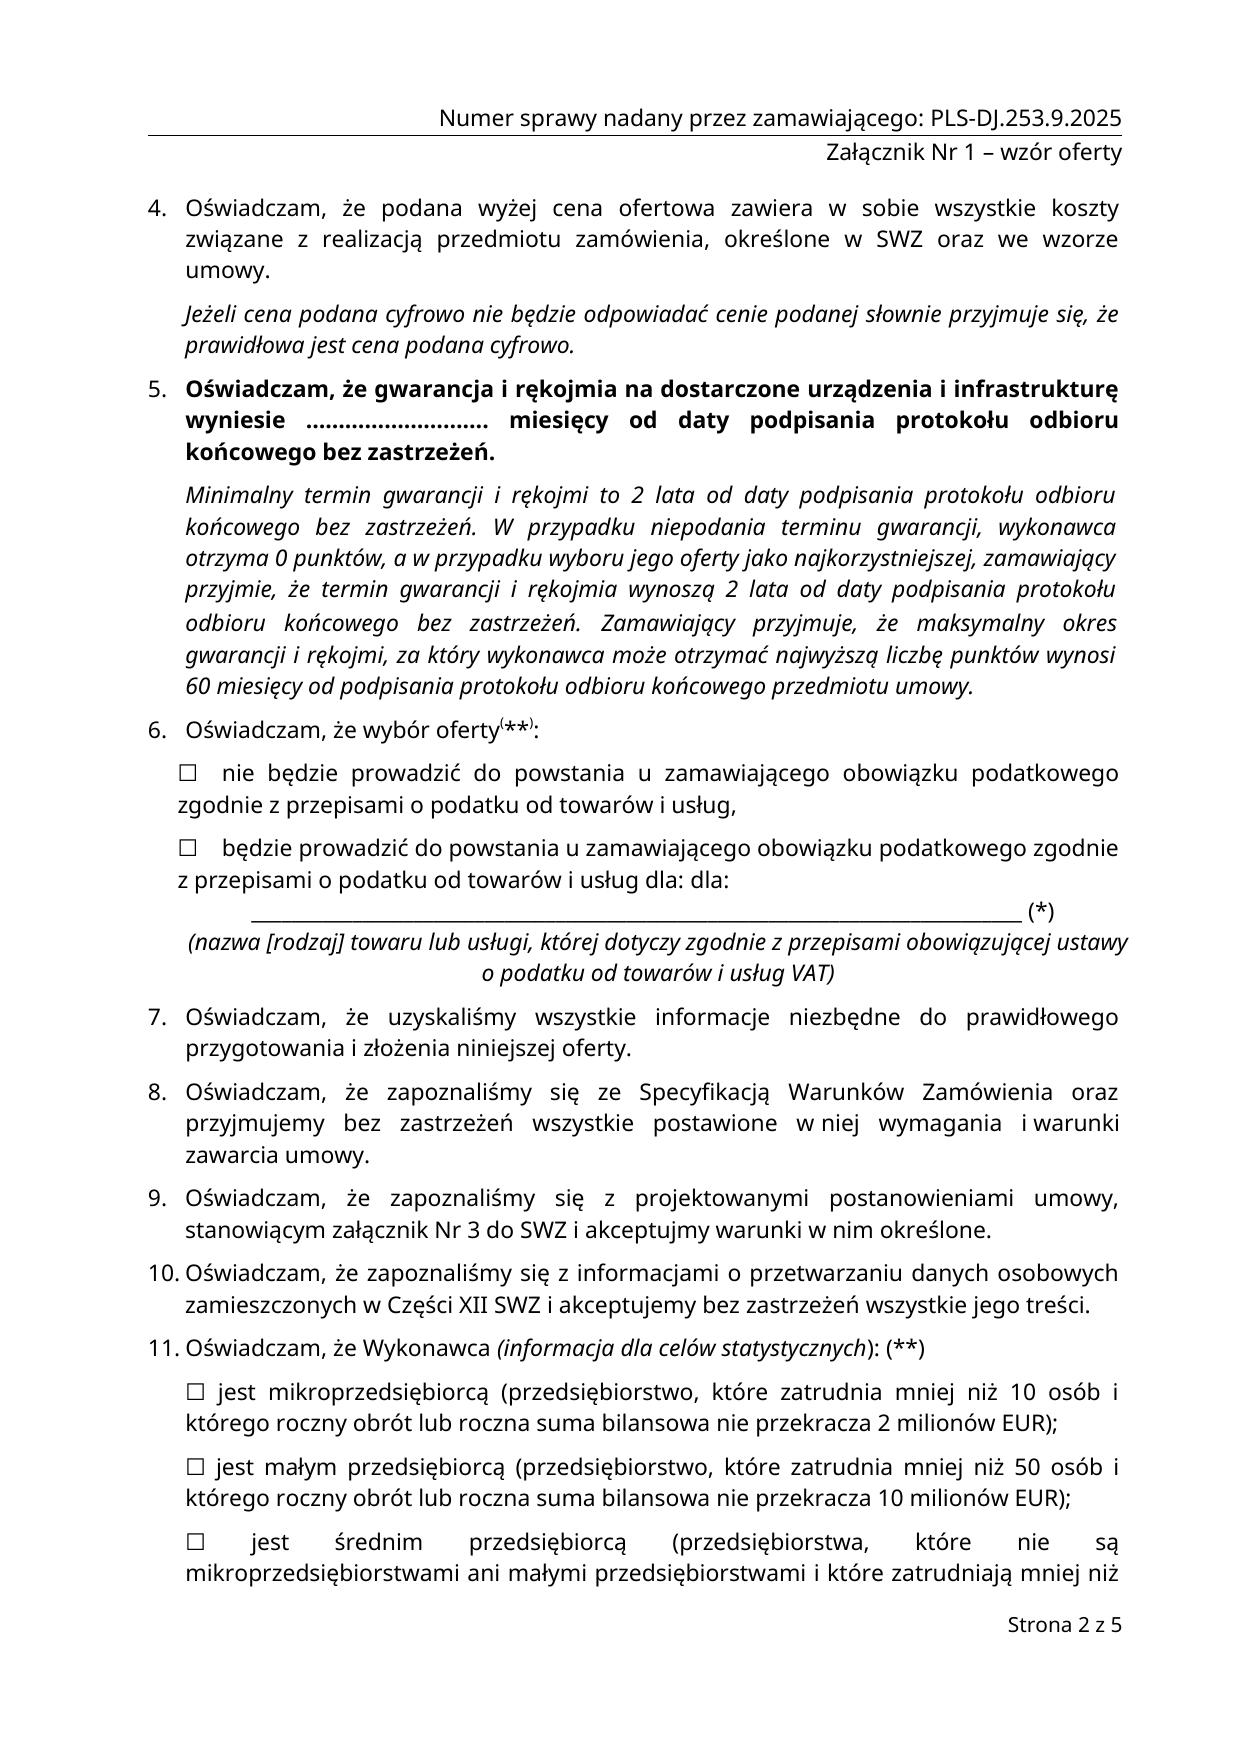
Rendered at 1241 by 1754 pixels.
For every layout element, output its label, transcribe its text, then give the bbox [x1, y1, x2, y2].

text nie będzie prowadzić do powstania u zamawiającego obowiązku podatkowego zgodnie z przepisami o podatku od towarów i usług, [177, 757, 1120, 820]
text Minimalny termin gwarancji i rękojmi to 2 lata od daty podpisania protokołu odbioru końcowego bez zastrzeżeń. W przypadku niepodania terminu gwarancji, wykonawca otrzyma 0 punktów, a w przypadku wyboru jego oferty jako najkorzystniejszej, zamawiający przyjmie, że termin gwarancji i rękojmia wynoszą 2 lata od daty podpisania protokołu odbioru końcowego bez zastrzeżeń. Zamawiający przyjmuje, że maksymalny okres gwarancji i rękojmi, za który wykonawca może otrzymać najwyższą liczbę punktów wynosi 60 miesięcy od podpisania protokołu odbioru końcowego przedmiotu umowy. [185, 479, 1120, 701]
list Oświadczam, że Wykonawca (informacja dla celów statystycznych): (**) [148, 1332, 1120, 1363]
list Oświadczam, że zapoznaliśmy się z informacjami o przetwarzaniu danych osobowych zamieszczonych w Części XII SWZ i akceptujemy bez zastrzeżeń wszystkie jego treści. [148, 1257, 1120, 1320]
list Oświadczam, że podana wyżej cena ofertowa zawiera w sobie wszystkie koszty związane z realizacją przedmiotu zamówienia, określone w SWZ oraz we wzorze umowy. [148, 192, 1120, 286]
list Oświadczam, że zapoznaliśmy się ze Specyfikacją Warunków Zamówienia oraz przyjmujemy bez zastrzeżeń wszystkie postawione w niej wymagania i warunki zawarcia umowy. [148, 1076, 1120, 1170]
list Oświadczam, że zapoznaliśmy się z projektowanymi postanowieniami umowy, stanowiącym załącznik Nr 3 do SWZ i akceptujmy warunki w nim określone. [148, 1182, 1120, 1245]
text Jeżeli cena podana cyfrowo nie będzie odpowiadać cenie podanej słownie przyjmuje się, że prawidłowa jest cena podana cyfrowo. [185, 298, 1122, 361]
list Oświadczam, że uzyskaliśmy wszystkie informacje niezbędne do prawidłowego przygotowania i złożenia niniejszej oferty. [148, 1001, 1120, 1063]
text ____________________________________________________________________________ (*) [185, 895, 1122, 926]
list Oświadczam, że wybór oferty(**): [148, 713, 1120, 745]
text (nazwa [rodzaj] towaru lub usługi, której dotyczy zgodnie z przepisami obowiązującej ustawy o podatku od towarów i usług VAT) [185, 926, 1133, 988]
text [185, 1526, 1120, 1588]
text będzie prowadzić do powstania u zamawiającego obowiązku podatkowego zgodnie z przepisami o podatku od towarów i usług dla: dla: [177, 832, 1120, 895]
text jest małym przedsiębiorcą (przedsiębiorstwo, które zatrudnia mniej niż 50 osób i którego roczny obrót lub roczna suma bilansowa nie przekracza 10 milionów EUR); [185, 1451, 1120, 1513]
text jest mikroprzedsiębiorcą (przedsiębiorstwo, które zatrudnia mniej niż 10 osób i którego roczny obrót lub roczna suma bilansowa nie przekracza 2 milionów EUR); [185, 1376, 1120, 1438]
list Oświadczam, że gwarancja i rękojmia na dostarczone urządzenia i infrastrukturę wyniesie ………………………. miesięcy od daty podpisania protokołu odbioru końcowego bez zastrzeżeń. [148, 373, 1120, 467]
